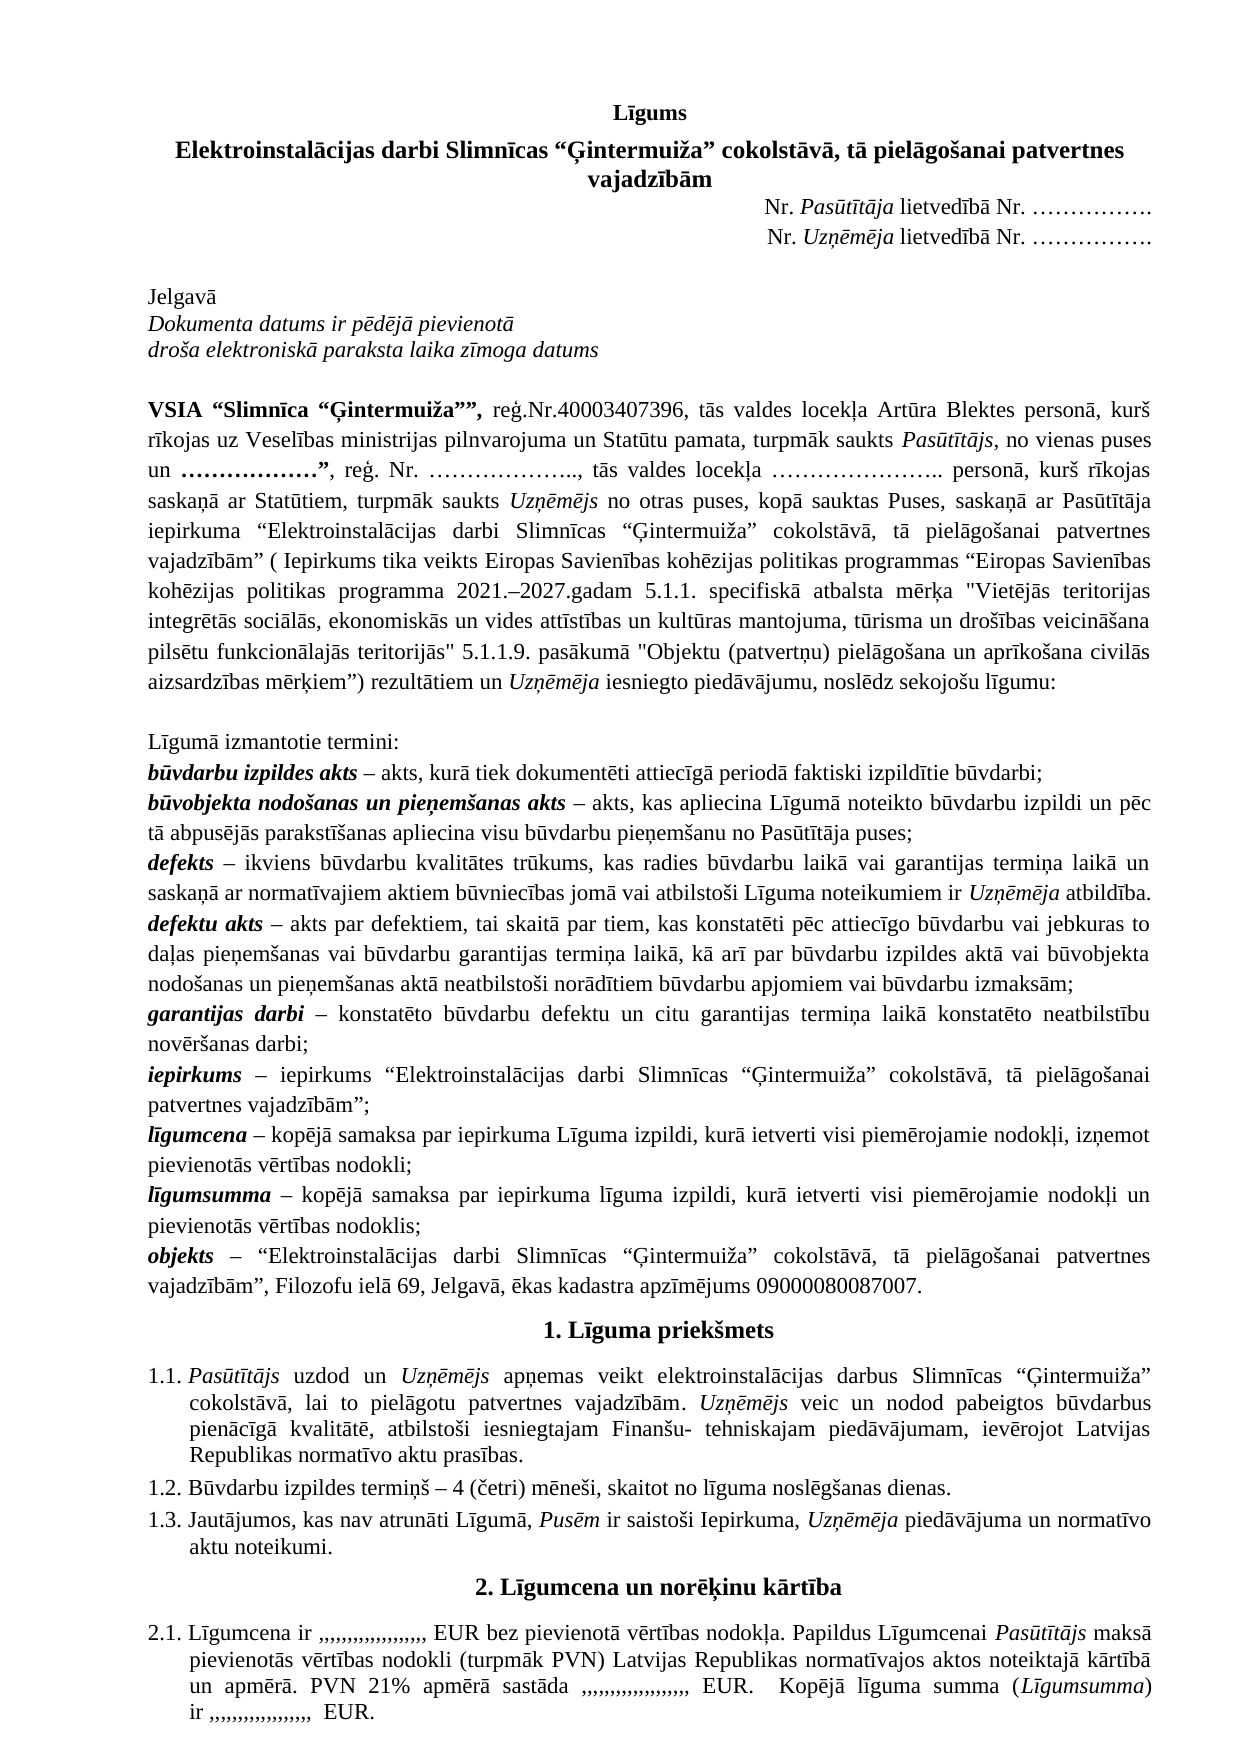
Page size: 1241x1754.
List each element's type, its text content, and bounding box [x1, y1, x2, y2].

text līgumsumma – kopējā samaksa par iepirkuma līguma izpildi, kurā ietverti visi piemērojamie nodokļi un pievienotās vērtības nodoklis; [148, 1181, 1152, 1238]
text Līgumcena un norēķinu kārtība [148, 1572, 1152, 1601]
text būvobjekta nodošanas un pieņemšanas akts – akts, kas apliecina Līgumā noteikto būvdarbu izpildi un pēc tā abpusējās parakstīšanas apliecina visu būvdarbu pieņemšanu no Pasūtītāja puses; [148, 789, 1152, 845]
text iepirkums – iepirkums “Elektroinstalācijas darbi Slimnīcas “Ģintermuiža” cokolstāvā, tā pielāgošanai patvertnes vajadzībām”; [148, 1061, 1152, 1117]
text objekts – “Elektroinstalācijas darbi Slimnīcas “Ģintermuiža” cokolstāvā, tā pielāgošanai patvertnes vajadzībām”, Filozofu ielā 69, Jelgavā, ēkas kadastra apzīmējums 09000080087007. [148, 1242, 1152, 1298]
text Elektroinstalācijas darbi Slimnīcas “Ģintermuiža” cokolstāvā, tā pielāgošanai patvertnes vajadzībām [148, 135, 1152, 193]
text defekts – ikviens būvdarbu kvalitātes trūkums, kas radies būvdarbu laikā vai garantijas termiņa laikā un saskaņā ar normatīvajiem aktiem būvniecības jomā vai atbilstoši Līguma noteikumiem ir Uzņēmēja atbildība. [148, 849, 1152, 906]
subtitle Līgums [148, 99, 1152, 125]
text līgumcena – kopējā samaksa par iepirkuma Līguma izpildi, kurā ietverti visi piemērojamie nodokļi, izņemot pievienotās vērtības nodokli; [148, 1121, 1152, 1178]
text Līguma priekšmets [148, 1315, 1152, 1343]
text Dokumenta datums ir pēdējā pievienotā [148, 310, 1152, 336]
text garantijas darbi – konstatēto būvdarbu defektu un citu garantijas termiņa laikā konstatēto neatbilstību novēršanas darbi; [148, 1000, 1152, 1057]
text VSIA “Slimnīca “Ģintermuiža””, reģ.Nr.40003407396, tās valdes locekļa Artūra Blektes personā, kurš rīkojas uz Veselības ministrijas pilnvarojuma un Statūtu pamata, turpmāk saukts Pasūtītājs, no vienas puses un ………………”, reģ. Nr. ……………….., tās valdes locekļa ………………….. personā, kurš rīkojas saskaņā ar Statūtiem, turpmāk saukts Uzņēmējs no otras puses, kopā sauktas Puses, saskaņā ar Pasūtītāja iepirkuma “Elektroinstalācijas darbi Slimnīcas “Ģintermuiža” cokolstāvā, tā pielāgošanai patvertnes vajadzībām” ( Iepirkums tika veikts Eiropas Savienības kohēzijas politikas programmas “Eiropas Savienības kohēzijas politikas programma 2021.–2027.gadam 5.1.1. specifiskā atbalsta mērķa "Vietējās teritorijas integrētās sociālās, ekonomiskās un vides attīstības un kultūras mantojuma, tūrisma un drošības veicināšana pilsētu funkcionālajās teritorijās" 5.1.1.9. pasākumā "Objektu (patvertņu) pielāgošana un aprīkošana civilās aizsardzības mērķiem”) rezultātiem un Uzņēmēja iesniegto piedāvājumu, noslēdz sekojošu līgumu: [148, 396, 1152, 694]
text Līgumcena ir ,,,,,,,,,,,,,,,,,,, EUR bez pievienotā vērtības nodokļa. Papildus Līgumcenai Pasūtītājs maksā pievienotās vērtības nodokli (turpmāk PVN) Latvijas Republikas normatīvajos aktos noteiktajā kārtībā un apmērā. PVN 21% apmērā sastāda ,,,,,,,,,,,,,,,,,,, EUR. Kopējā līguma summa (Līgumsumma) ir ,,,,,,,,,,,,,,,,,, EUR. [148, 1619, 1152, 1725]
text defektu akts – akts par defektiem, tai skaitā par tiem, kas konstatēti pēc attiecīgo būvdarbu vai jebkuras to daļas pieņemšanas vai būvdarbu garantijas termiņa laikā, kā arī par būvdarbu izpildes aktā vai būvobjekta nodošanas un pieņemšanas aktā neatbilstoši norādītiem būvdarbu apjomiem vai būvdarbu izmaksām; [148, 909, 1152, 996]
text Jelgavā [148, 283, 1152, 310]
text Jautājumos, kas nav atrunāti Līgumā, Pusēm ir saistoši Iepirkuma, Uzņēmēja piedāvājuma un normatīvo aktu noteikumi. [148, 1507, 1152, 1559]
text Būvdarbu izpildes termiņš – 4 (četri) mēneši, skaitot no līguma noslēgšanas dienas. [148, 1474, 1152, 1500]
text droša elektroniskā paraksta laika zīmoga datums [148, 336, 1152, 362]
subtitle Nr. Pasūtītāja lietvedībā Nr. ……………. [148, 193, 1152, 219]
subtitle Nr. Uzņēmēja lietvedībā Nr. ……………. [148, 223, 1152, 249]
text būvdarbu izpildes akts – akts, kurā tiek dokumentēti attiecīgā periodā faktiski izpildītie būvdarbi; [148, 758, 1152, 785]
text Līgumā izmantotie termini: [148, 728, 1152, 755]
text Pasūtītājs uzdod un Uzņēmējs apņemas veikt elektroinstalācijas darbus Slimnīcas “Ģintermuiža” cokolstāvā, lai to pielāgotu patvertnes vajadzībām. Uzņēmējs veic un nodod pabeigtos būvdarbus pienācīgā kvalitātē, atbilstoši iesniegtajam Finanšu- tehniskajam piedāvājumam, ievērojot Latvijas Republikas normatīvo aktu prasības. [148, 1362, 1152, 1468]
